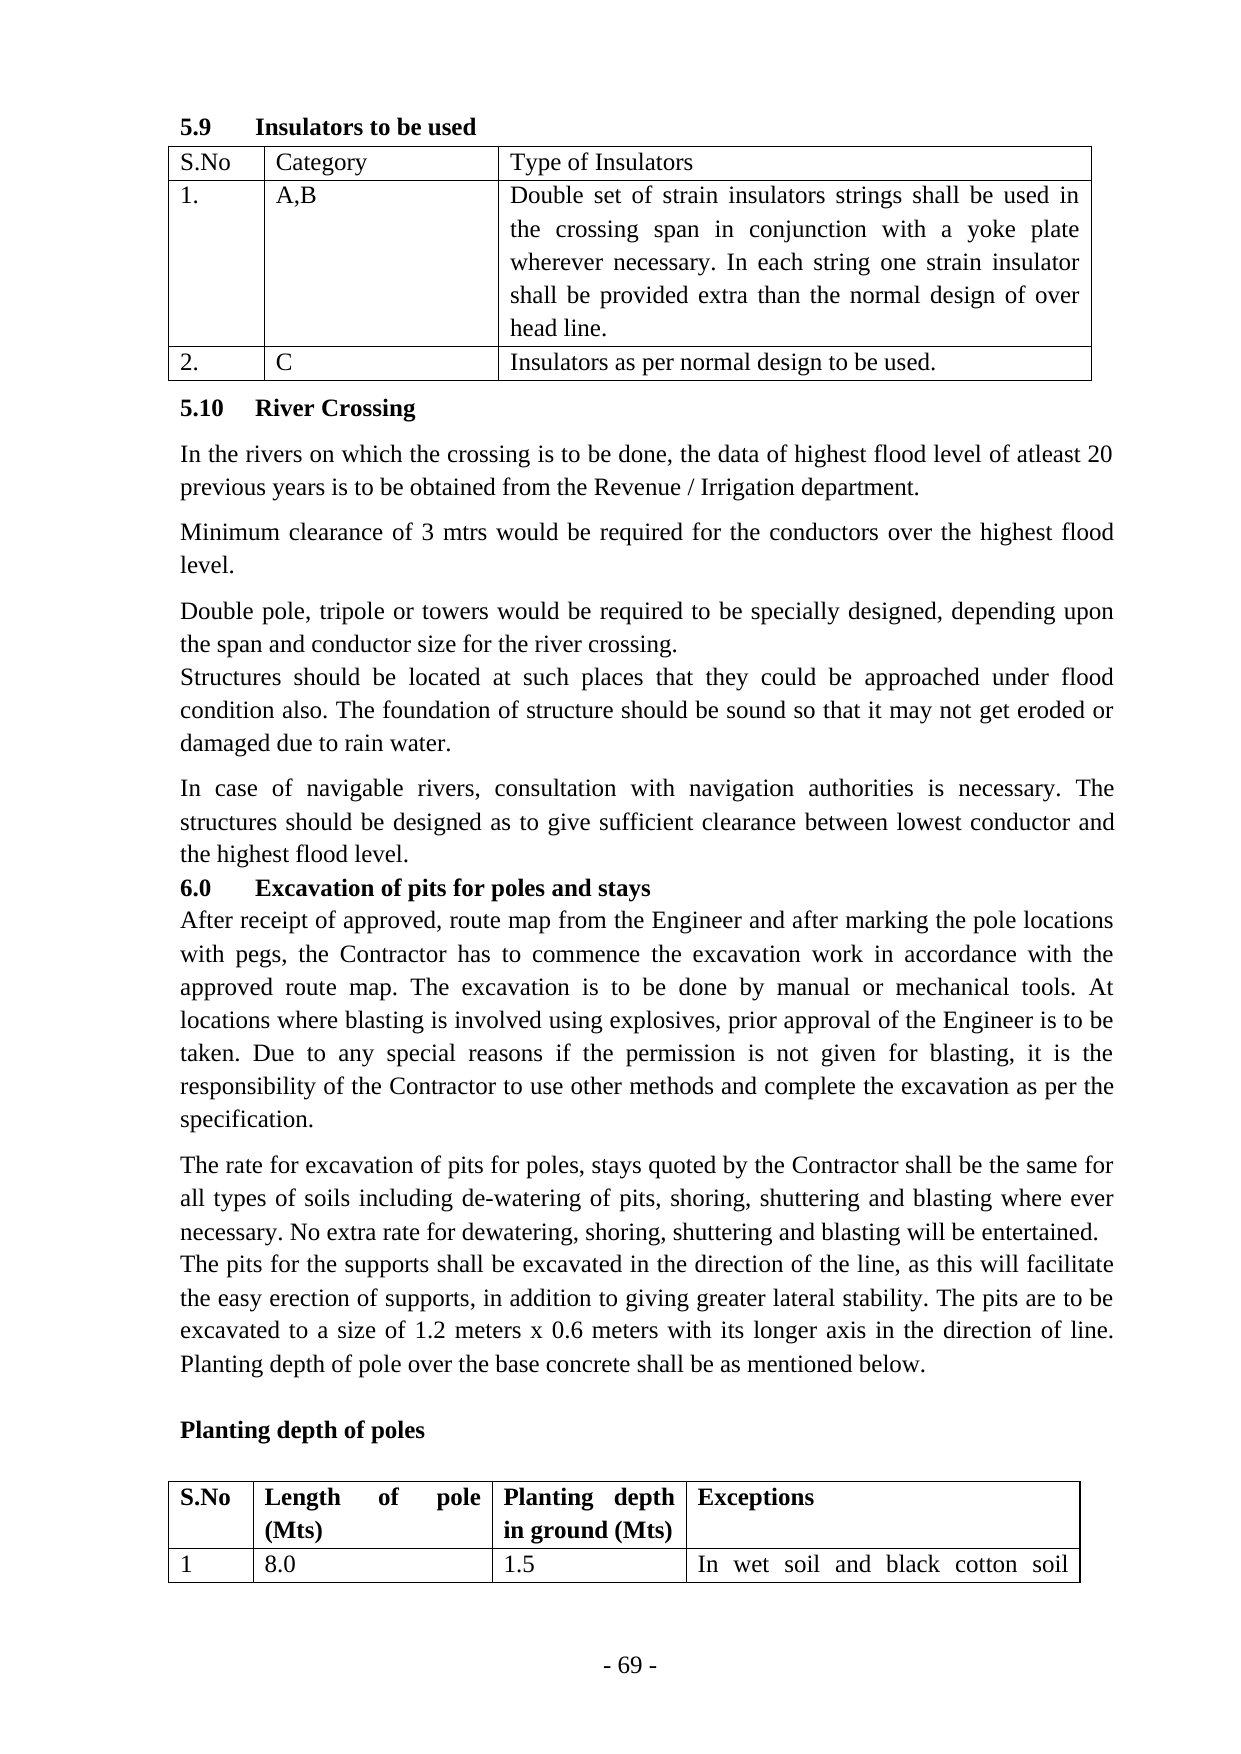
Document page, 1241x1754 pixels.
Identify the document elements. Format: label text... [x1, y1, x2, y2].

text In the rivers on which the crossing is to be done, the data of highest flood level of atleast 20 previous years is to be obtained from the Revenue / Irrigation department. [180, 439, 1115, 501]
text Structures should be located at such places that they could be approached under flood condition also. The foundation of structure should be sound so that it may not get eroded or damaged due to rain water. [180, 662, 1115, 757]
text Double pole, tripole or towers would be required to be specially designed, depending upon the span and conductor size for the river crossing. [180, 596, 1115, 658]
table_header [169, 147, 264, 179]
text The rate for excavation of pits for poles, stays quoted by the Contractor shall be the same for all types of soils including de-watering of pits, shoring, shuttering and blasting where ever necessary. No extra rate for dewatering, shoring, shuttering and blasting will be entertained. [180, 1151, 1115, 1245]
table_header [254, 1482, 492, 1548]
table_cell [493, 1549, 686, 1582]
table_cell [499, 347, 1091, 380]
text 5.9 Insulators to be used [180, 112, 1115, 141]
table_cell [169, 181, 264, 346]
text Minimum clearance of 3 mtrs would be required for the conductors over the highest flood level. [180, 517, 1115, 579]
text 5.10 River Crossing [180, 393, 1115, 422]
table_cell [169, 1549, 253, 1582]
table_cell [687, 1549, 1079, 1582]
text The pits for the supports shall be excavated in the direction of the line, as this will facilitate the easy erection of supports, in addition to giving greater lateral stability. The pits are to be excavated to a size of 1.2 meters x 0.6 meters with its longer axis in the direction of line. Planting depth of pole over the base concrete shall be as mentioned below. [180, 1249, 1115, 1377]
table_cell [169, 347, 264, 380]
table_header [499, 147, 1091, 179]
text Planting depth of poles [180, 1415, 1115, 1443]
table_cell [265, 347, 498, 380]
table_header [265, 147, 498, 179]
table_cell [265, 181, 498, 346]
text After receipt of approved, route map from the Engineer and after marking the pole locations with pegs, the Contractor has to commence the excavation work in accordance with the approved route map. The excavation is to be done by manual or mechanical tools. At locations where blasting is involved using explosives, prior approval of the Engineer is to be taken. Due to any special reasons if the permission is not given for blasting, it is the responsibility of the Contractor to use other methods and complete the excavation as per the specification. [180, 906, 1115, 1132]
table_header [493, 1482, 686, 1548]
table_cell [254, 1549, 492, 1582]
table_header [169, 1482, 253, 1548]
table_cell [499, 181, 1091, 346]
text 6.0 Excavation of pits for poles and stays [180, 873, 1115, 901]
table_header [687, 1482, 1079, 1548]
text In case of navigable rivers, consultation with navigation authorities is necessary. The structures should be designed as to give sufficient clearance between lowest conductor and the highest flood level. [180, 773, 1115, 868]
